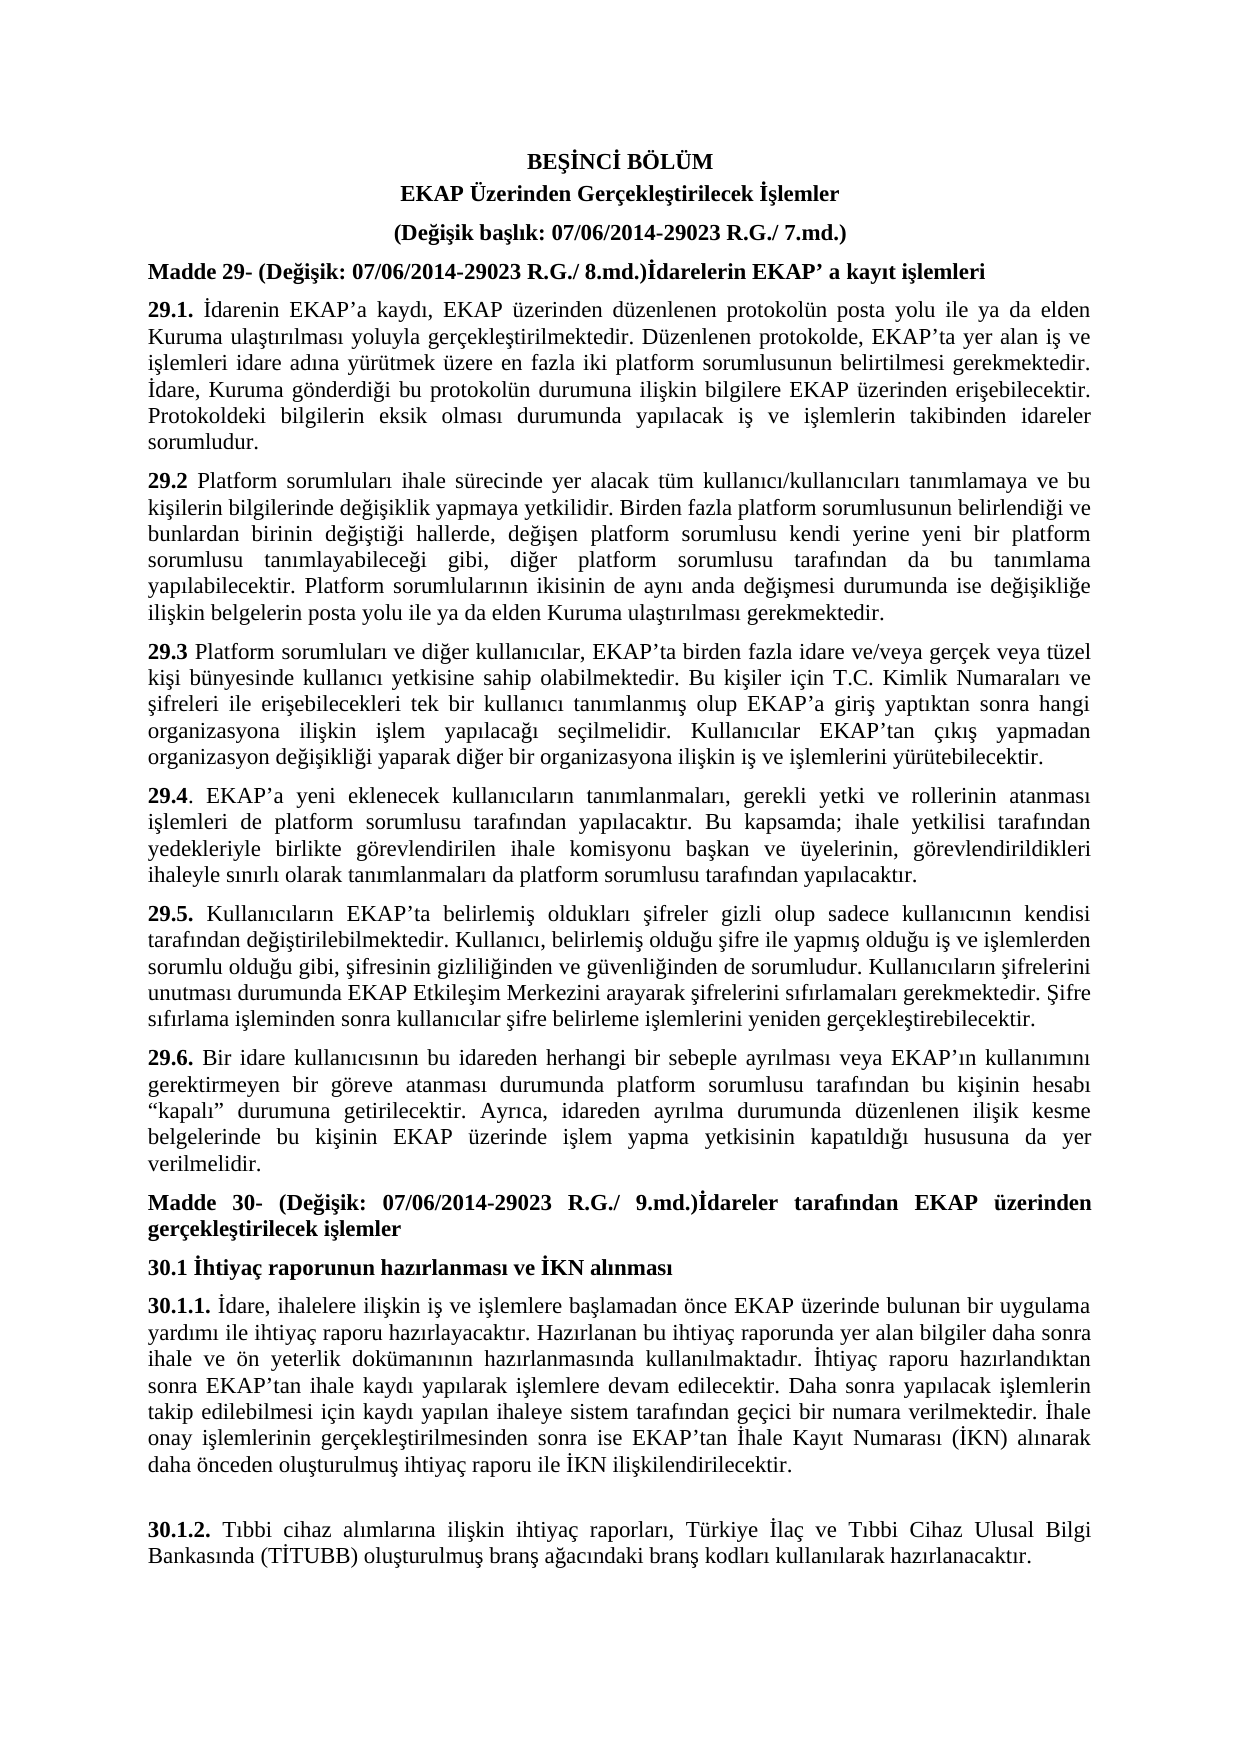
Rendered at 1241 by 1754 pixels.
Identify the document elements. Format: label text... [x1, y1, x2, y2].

text 29.2 Platform sorumluları ihale sürecinde yer alacak tüm kullanıcı/kullanıcıları tanımlamaya ve bu kişilerin bilgilerinde değişiklik yapmaya yetkilidir. Birden fazla platform sorumlusunun belirlendiği ve bunlardan birinin değiştiği hallerde, değişen platform sorumlusu kendi yerine yeni bir platform sorumlusu tanımlayabileceği gibi, diğer platform sorumlusu tarafından da bu tanımlama yapılabilecektir. Platform sorumlularının ikisinin de aynı anda değişmesi durumunda ise değişikliğe ilişkin belgelerin posta yolu ile ya da elden Kuruma ulaştırılması gerekmektedir. [148, 467, 1092, 625]
text 29.1. İdarenin EKAP’a kaydı, EKAP üzerinden düzenlenen protokolün posta yolu ile ya da elden Kuruma ulaştırılması yoluyla gerçekleştirilmektedir. Düzenlenen protokolde, EKAP’ta yer alan iş ve işlemleri idare adına yürütmek üzere en fazla iki platform sorumlusunun belirtilmesi gerekmektedir. İdare, Kuruma gönderdiği bu protokolün durumuna ilişkin bilgilere EKAP üzerinden erişebilecektir. Protokoldeki bilgilerin eksik olması durumunda yapılacak iş ve işlemlerin takibinden idareler sorumludur. [148, 297, 1092, 455]
text 30.1.2. Tıbbi cihaz alımlarına ilişkin ihtiyaç raporları, Türkiye İlaç ve Tıbbi Cihaz Ulusal Bilgi Bankasında (TİTUBB) oluşturulmuş branş ağacındaki branş kodları kullanılarak hazırlanacaktır. [148, 1516, 1092, 1569]
text 29.4. EKAP’a yeni eklenecek kullanıcıların tanımlanmaları, gerekli yetki ve rollerinin atanması işlemleri de platform sorumlusu tarafından yapılacaktır. Bu kapsamda; ihale yetkilisi tarafından yedekleriyle birlikte görevlendirilen ihale komisyonu başkan ve üyelerinin, görevlendirildikleri ihaleyle sınırlı olarak tanımlanmaları da platform sorumlusu tarafından yapılacaktır. [148, 782, 1092, 887]
text Madde 30- (Değişik: 07/06/2014-29023 R.G./ 9.md.)İdareler tarafından EKAP üzerinden gerçekleştirilecek işlemler [148, 1188, 1092, 1241]
text BEŞİNCİ BÖLÜM [148, 148, 1092, 174]
text 29.3 Platform sorumluları ve diğer kullanıcılar, EKAP’ta birden fazla idare ve/veya gerçek veya tüzel kişi bünyesinde kullanıcı yetkisine sahip olabilmektedir. Bu kişiler için T.C. Kimlik Numaraları ve şifreleri ile erişebilecekleri tek bir kullanıcı tanımlanmış olup EKAP’a giriş yaptıktan sonra hangi organizasyona ilişkin işlem yapılacağı seçilmelidir. Kullanıcılar EKAP’tan çıkış yapmadan organizasyon değişikliği yaparak diğer bir organizasyona ilişkin iş ve işlemlerini yürütebilecektir. [148, 638, 1092, 769]
text 30.1.1. İdare, ihalelere ilişkin iş ve işlemlere başlamadan önce EKAP üzerinde bulunan bir uygulama yardımı ile ihtiyaç raporu hazırlayacaktır. Hazırlanan bu ihtiyaç raporunda yer alan bilgiler daha sonra ihale ve ön yeterlik dokümanının hazırlanmasında kullanılmaktadır. İhtiyaç raporu hazırlandıktan sonra EKAP’tan ihale kaydı yapılarak işlemlere devam edilecektir. Daha sonra yapılacak işlemlerin takip edilebilmesi için kaydı yapılan ihaleye sistem tarafından geçici bir numara verilmektedir. İhale onay işlemlerinin gerçekleştirilmesinden sonra ise EKAP’tan İhale Kayıt Numarası (İKN) alınarak daha önceden oluşturulmuş ihtiyaç raporu ile İKN ilişkilendirilecektir. [148, 1293, 1092, 1477]
text 29.5. Kullanıcıların EKAP’ta belirlemiş oldukları şifreler gizli olup sadece kullanıcının kendisi tarafından değiştirilebilmektedir. Kullanıcı, belirlemiş olduğu şifre ile yapmış olduğu iş ve işlemlerden sorumlu olduğu gibi, şifresinin gizliliğinden ve güvenliğinden de sorumludur. Kullanıcıların şifrelerini unutması durumunda EKAP Etkileşim Merkezini arayarak şifrelerini sıfırlamaları gerekmektedir. Şifre sıfırlama işleminden sonra kullanıcılar şifre belirleme işlemlerini yeniden gerçekleştirebilecektir. [148, 900, 1092, 1032]
text Madde 29- (Değişik: 07/06/2014-29023 R.G./ 8.md.)İdarelerin EKAP’ a kayıt işlemleri [148, 258, 1092, 284]
text 29.6. Bir idare kullanıcısının bu idareden herhangi bir sebeple ayrılması veya EKAP’ın kullanımını gerektirmeyen bir göreve atanması durumunda platform sorumlusu tarafından bu kişinin hesabı “kapalı” durumuna getirilecektir. Ayrıca, idareden ayrılma durumunda düzenlenen ilişik kesme belgelerinde bu kişinin EKAP üzerinde işlem yapma yetkisinin kapatıldığı hususuna da yer verilmelidir. [148, 1044, 1092, 1176]
text (Değişik başlık: 07/06/2014-29023 R.G./ 7.md.) [148, 219, 1092, 245]
text 30.1 İhtiyaç raporunun hazırlanması ve İKN alınması [148, 1254, 1092, 1280]
text EKAP Üzerinden Gerçekleştirilecek İşlemler [148, 180, 1092, 206]
